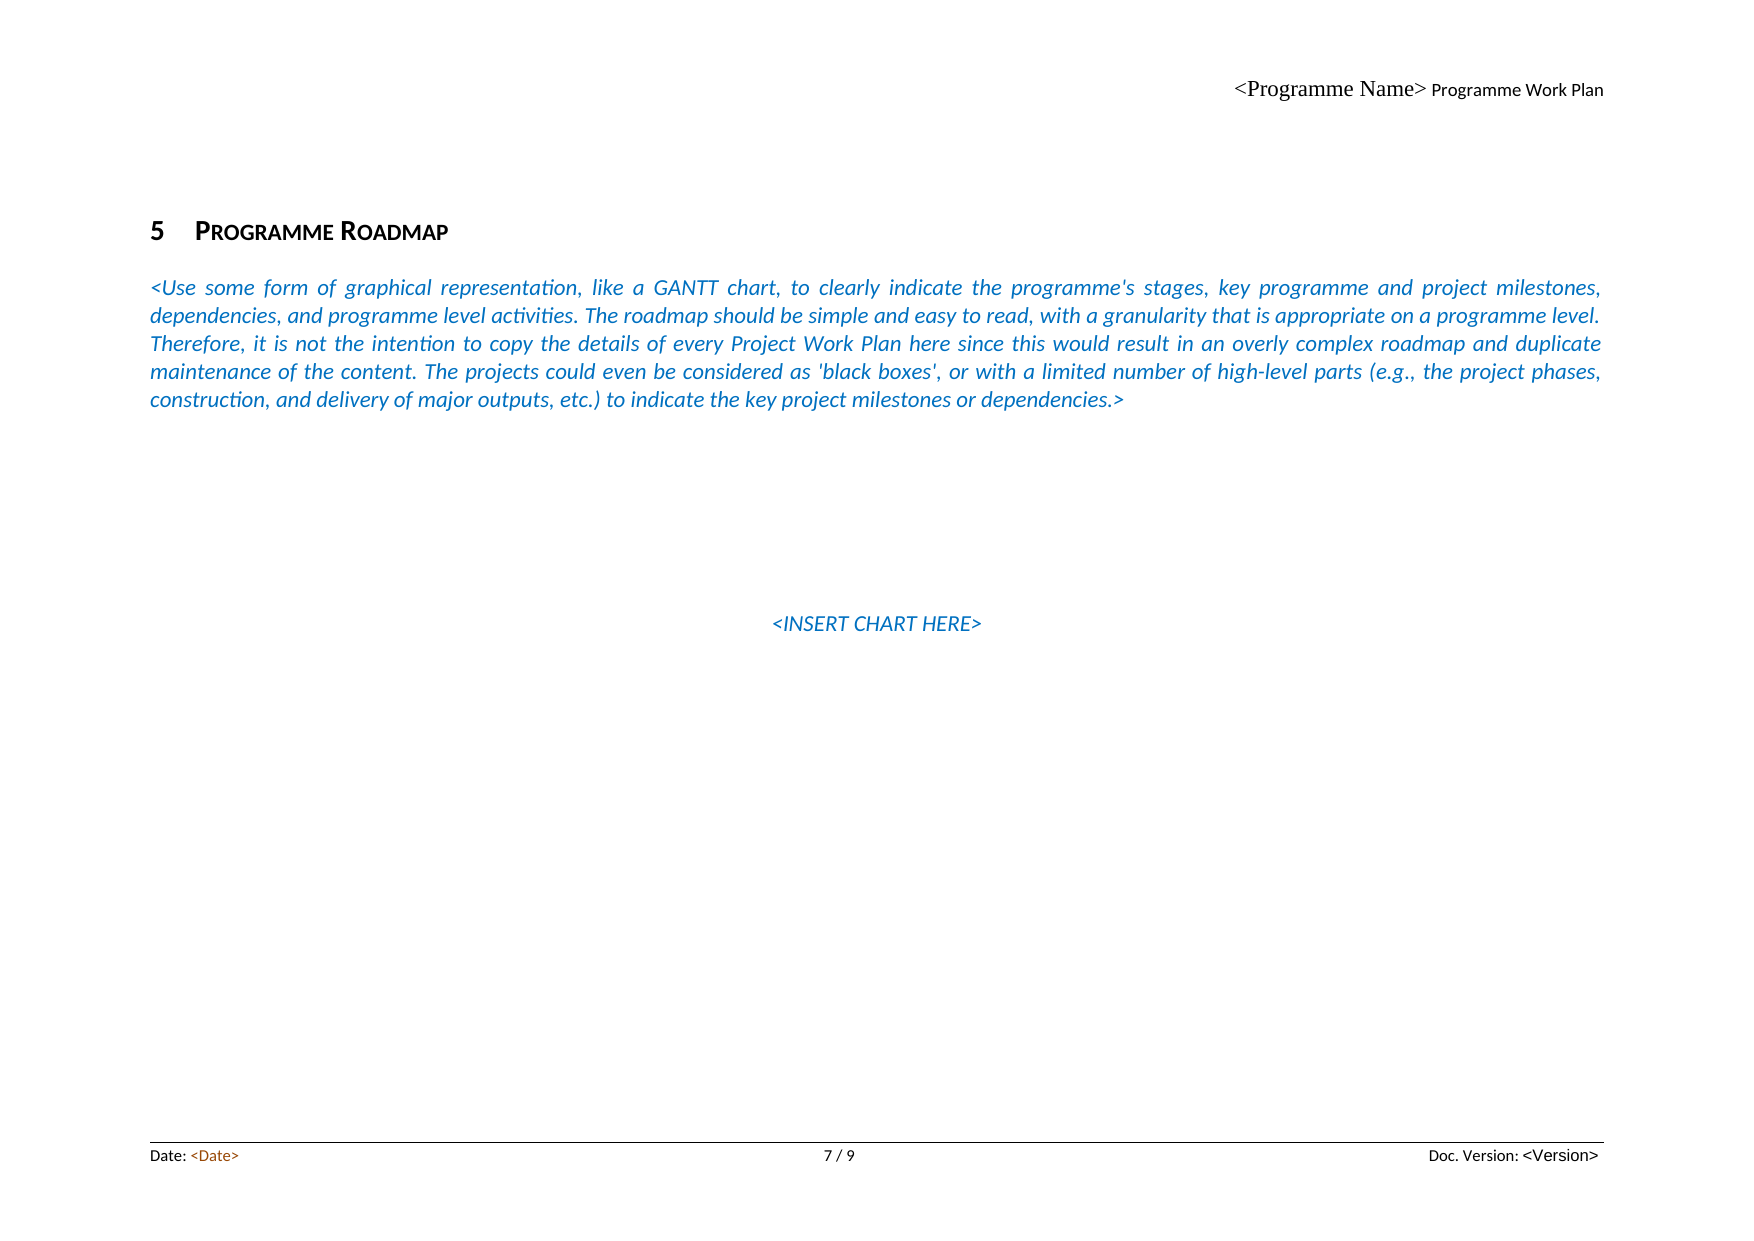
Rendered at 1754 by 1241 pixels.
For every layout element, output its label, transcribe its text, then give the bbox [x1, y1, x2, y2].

subtitle Programme Roadmap [150, 212, 1604, 248]
text <INSERT CHART HERE> [150, 609, 1604, 637]
text <Use some form of graphical representation, like a GANTT chart, to clearly indicate the programme's stages, key programme and project milestones, dependencies, and programme level activities. The roadmap should be simple and easy to read, with a granularity that is appropriate on a programme level. Therefore, it is not the intention to copy the details of every Project Work Plan here since this would result in an overly complex roadmap and duplicate maintenance of the content. The projects could even be considered as 'black boxes', or with a limited number of high-level parts (e.g., the project phases, construction, and delivery of major outputs, etc.) to indicate the key project milestones or dependencies.> [150, 273, 1604, 413]
